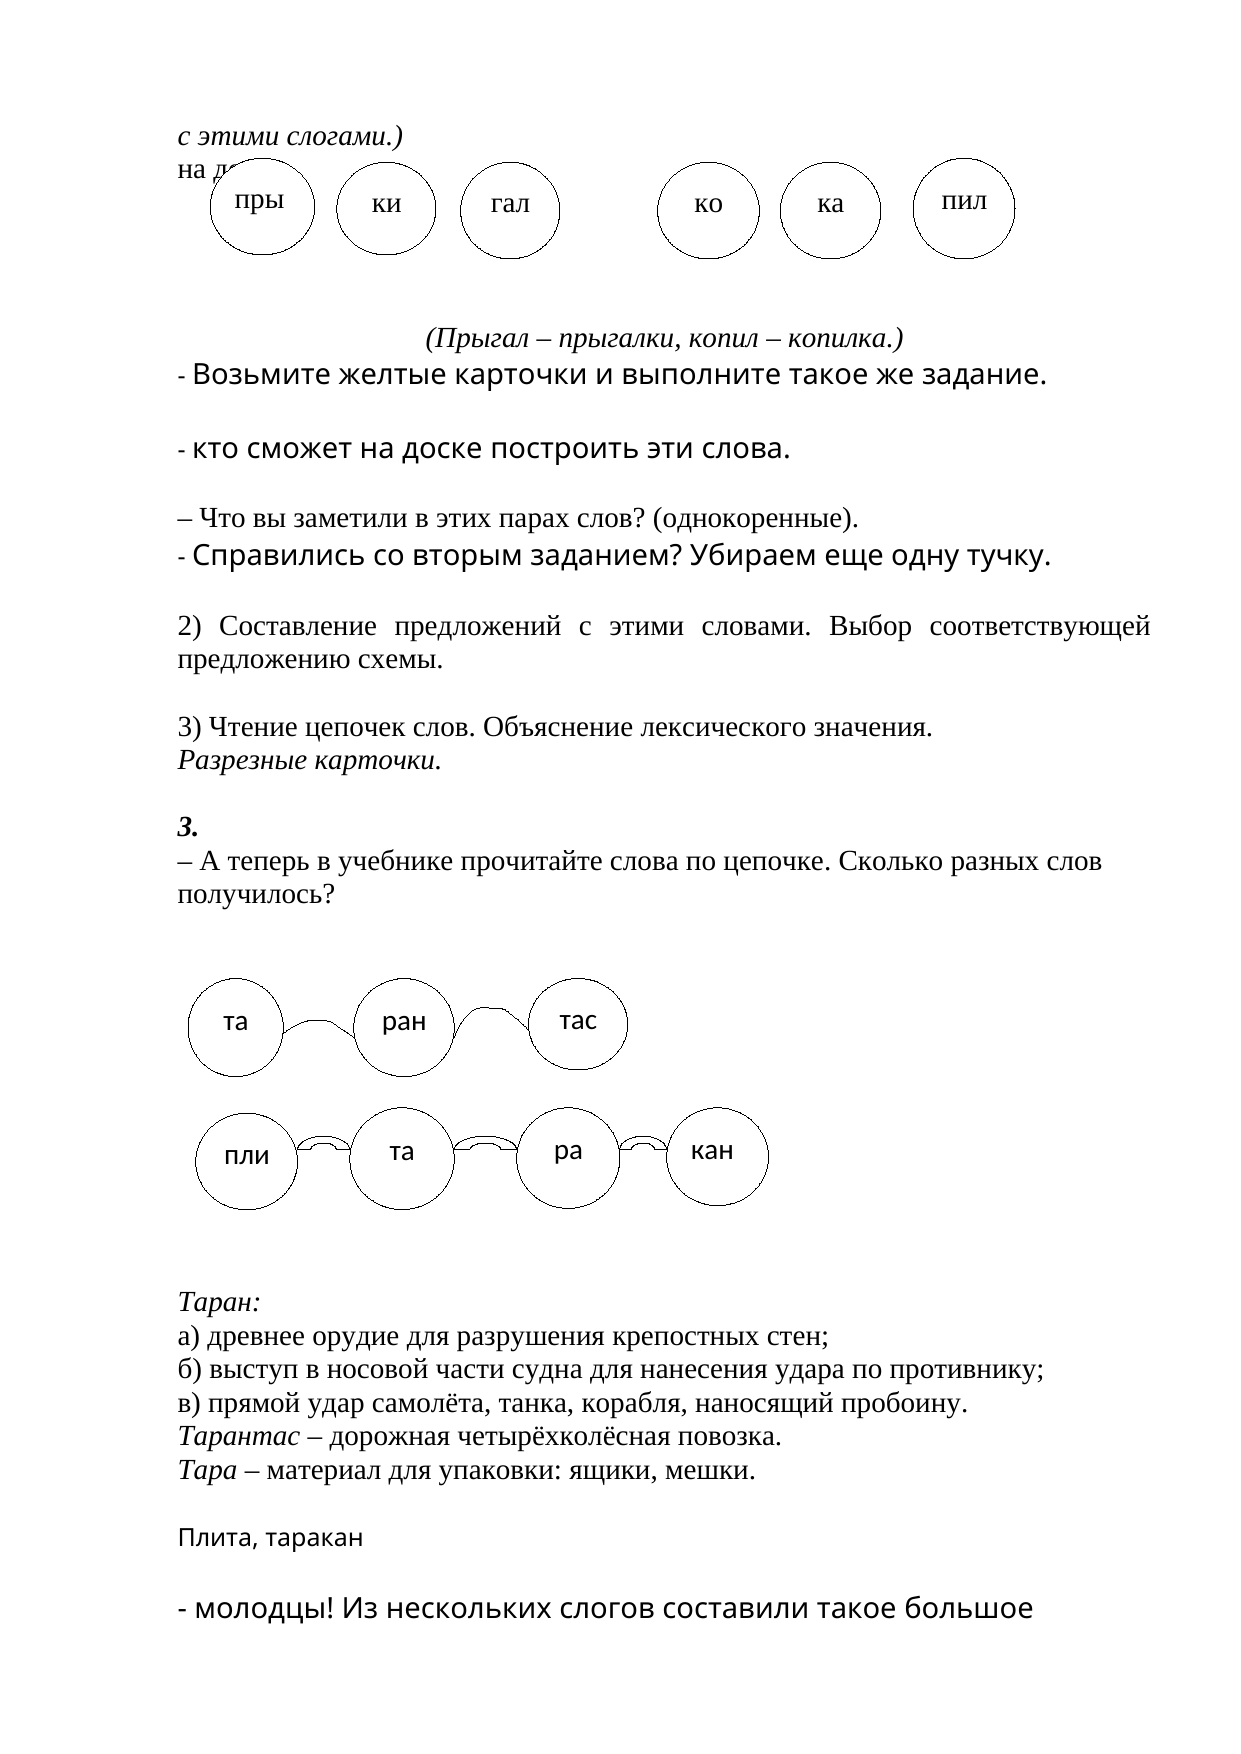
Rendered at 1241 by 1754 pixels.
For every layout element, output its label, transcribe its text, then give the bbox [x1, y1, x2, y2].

text - Справились со вторым заданием? Убираем еще одну тучку. [177, 534, 1152, 574]
text б) выступ в носовой части судна для нанесения удара по противнику; [177, 1351, 1152, 1385]
text Разрезные карточки. [177, 742, 1152, 776]
text а) древнее орудие для разрушения крепостных стен; [177, 1318, 1152, 1351]
text - кто сможет на доске построить эти слова. [177, 427, 1152, 467]
text в) прямой удар самолёта, танка, корабля, наносящий пробоину. [177, 1385, 1152, 1418]
text 3. [177, 809, 1152, 843]
text Тара – материал для упаковки: ящики, мешки. [177, 1452, 1152, 1486]
text Таран: [177, 1284, 1152, 1318]
text Тарантас – дорожная четырёхколёсная повозка. [177, 1418, 1152, 1452]
text – А теперь в учебнике прочитайте слова по цепочке. Сколько разных слов получилось? [177, 843, 1152, 910]
text 3) Чтение цепочек слов. Объяснение лексического значения. [177, 709, 1152, 742]
text Плита, таракан [177, 1519, 1152, 1554]
text (Прыгал – прыгалки, копил – копилка.) [177, 320, 1152, 353]
text на доске: [177, 152, 1152, 185]
text – Что вы заметили в этих парах слов? (однокоренные). [177, 500, 1152, 534]
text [177, 118, 1152, 152]
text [177, 1588, 1152, 1627]
text 2) Составление предложений с этими словами. Выбор соответствующей предложению схемы. [177, 608, 1152, 675]
text - Возьмите желтые карточки и выполните такое же задание. [177, 353, 1152, 393]
